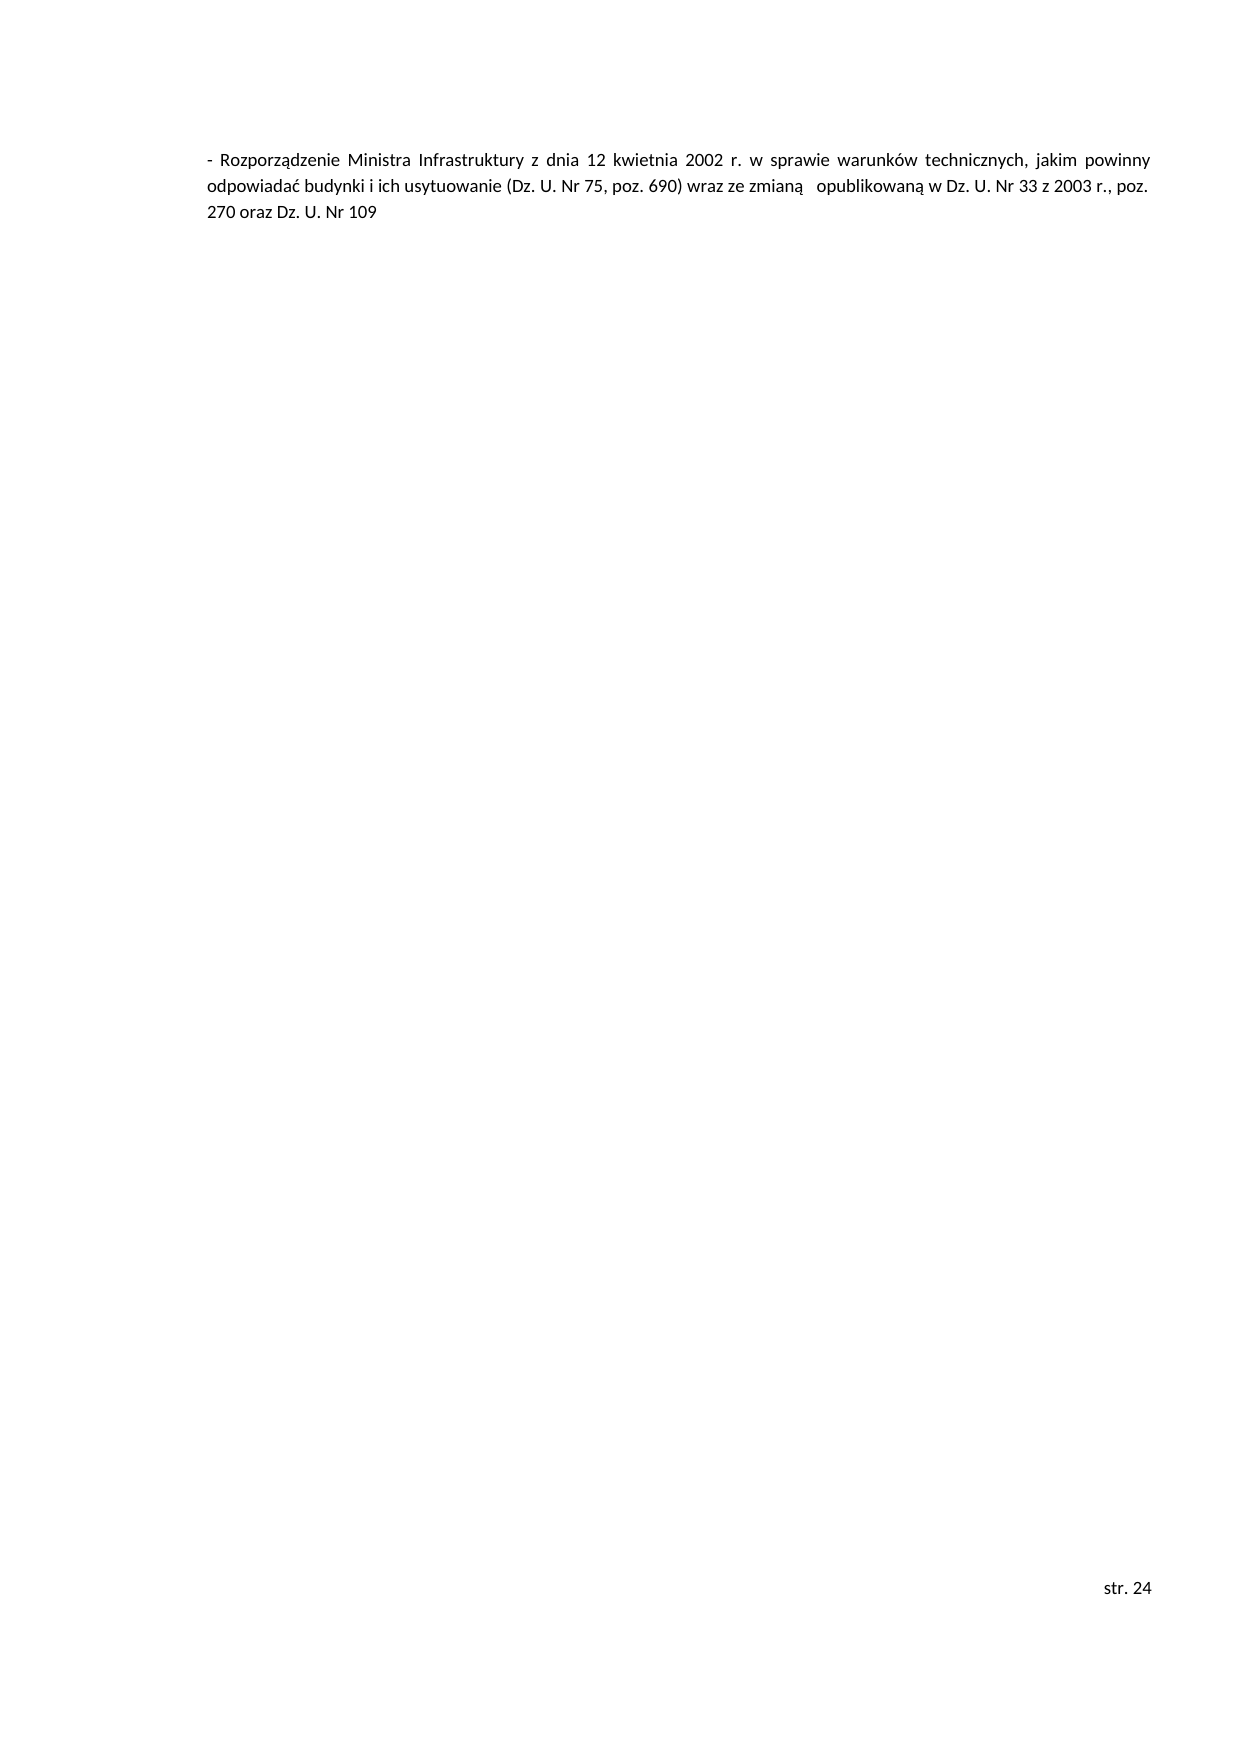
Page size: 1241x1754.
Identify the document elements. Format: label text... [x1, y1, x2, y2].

text - Rozporządzenie Ministra Infrastruktury z dnia 12 kwietnia 2002 r. w sprawie warunków technicznych, jakim powinny odpowiadać budynki i ich usytuowanie (Dz. U. Nr 75, poz. 690) wraz ze zmianą opublikowaną w Dz. U. Nr 33 z 2003 r., poz. 270 oraz Dz. U. Nr 109 [207, 148, 1152, 223]
